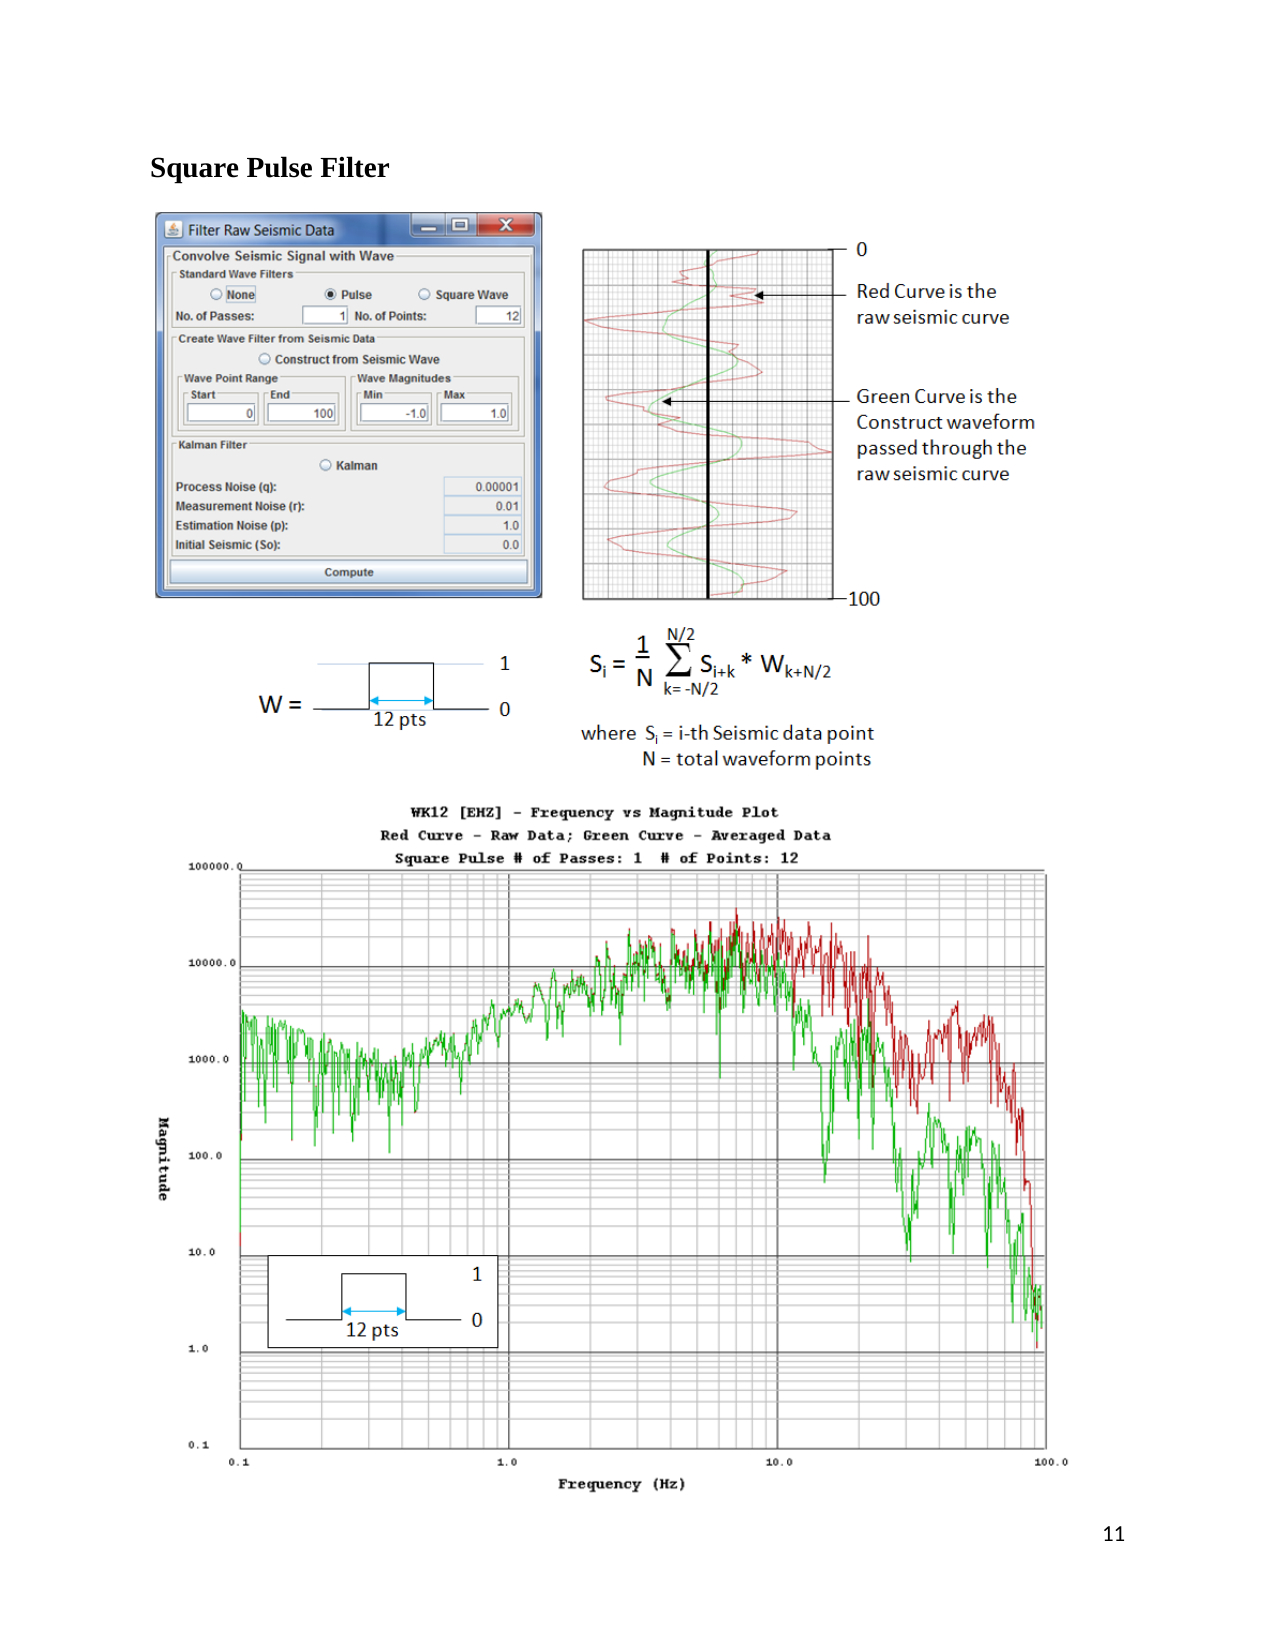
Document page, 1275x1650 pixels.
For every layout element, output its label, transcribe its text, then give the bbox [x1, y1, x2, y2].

picture [150, 209, 1043, 774]
text Square Pulse Filter [150, 150, 1125, 183]
picture [150, 798, 1081, 1497]
